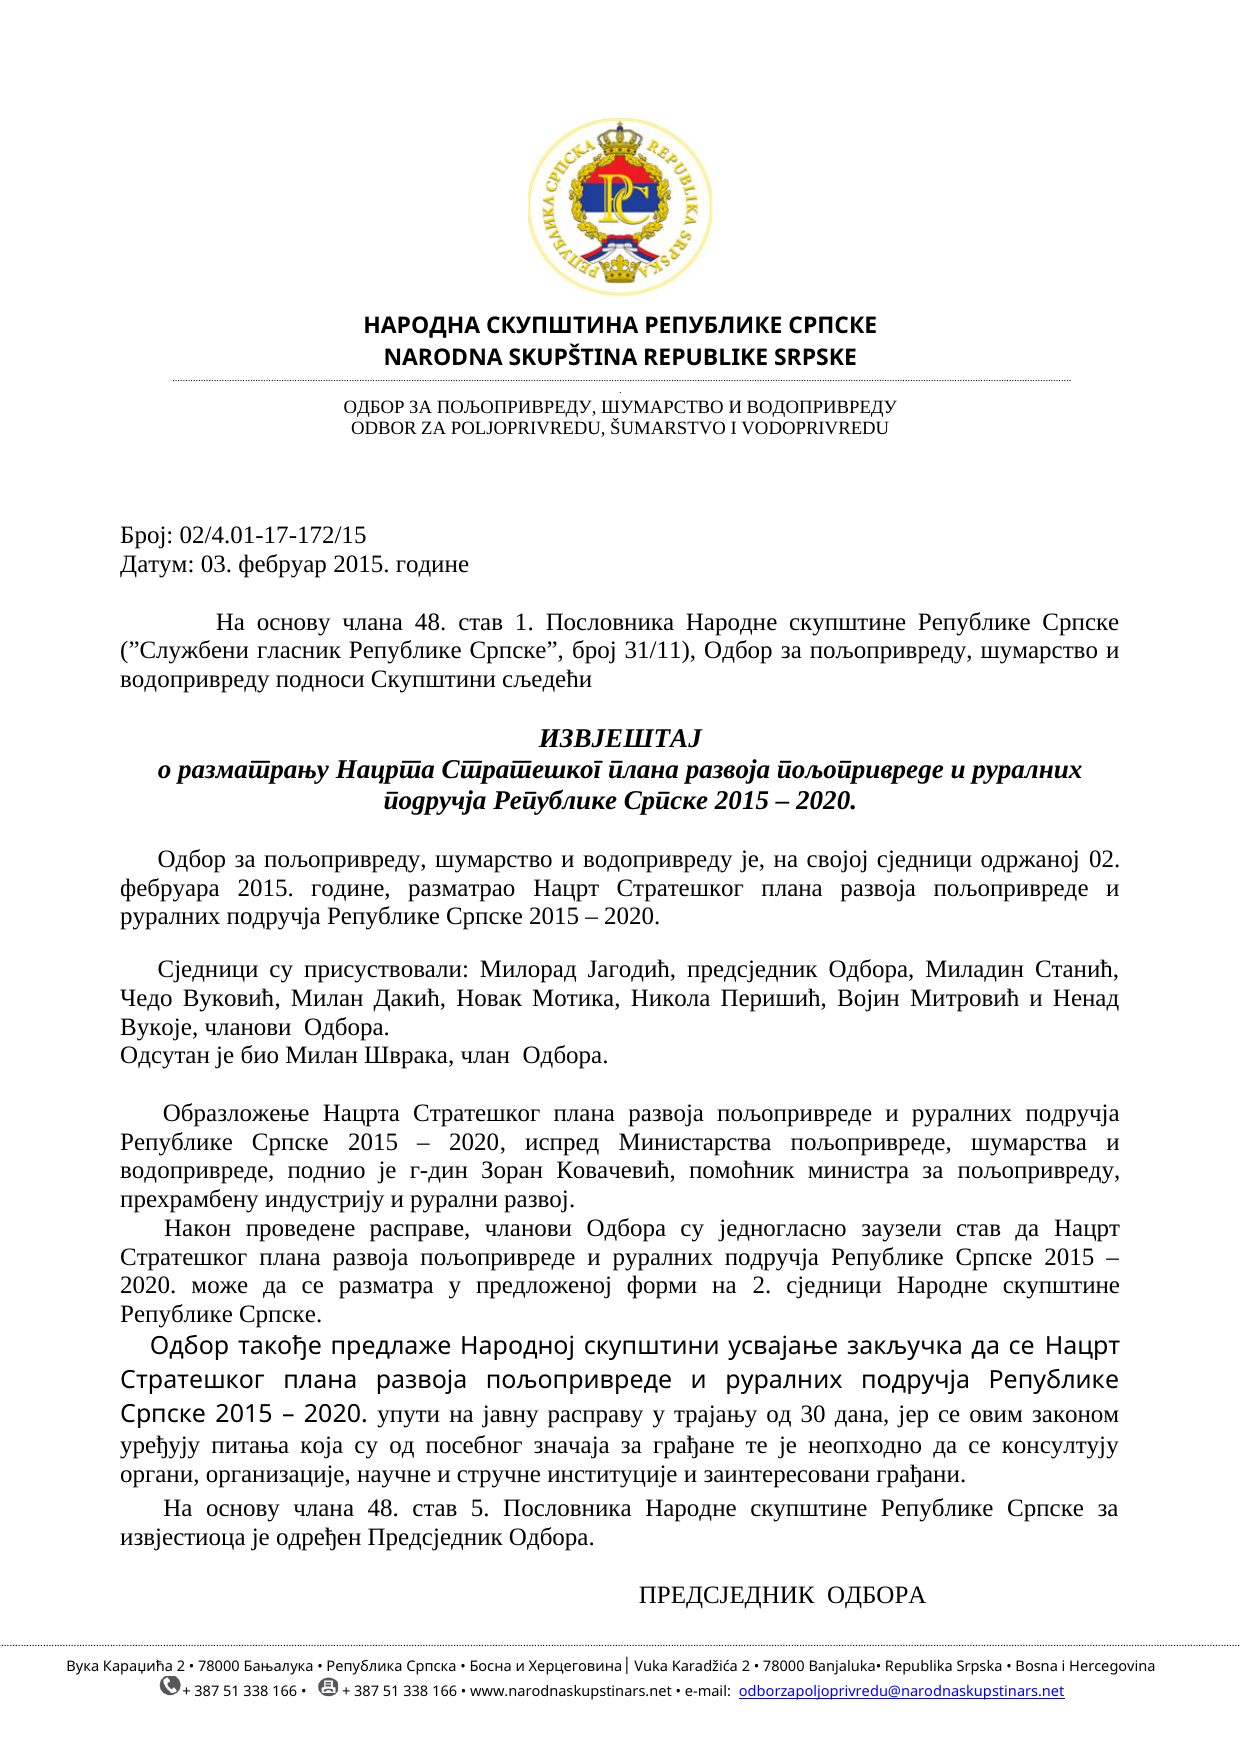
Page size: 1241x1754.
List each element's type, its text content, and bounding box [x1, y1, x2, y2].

text На основу члана 48. став 1. Пословника Народне скупштине Републике Српске (”Службени гласник Републике Српске”, број 31/11), Одбор за пољопривреду, шумарство и водопривреду подноси Скупштини сљедећи [120, 607, 1120, 693]
text ПРЕДСЈЕДНИК ОДБОРА [120, 1580, 1120, 1608]
text Сједници су присуствовали: Милорад Јагодић, предсједник Одбора, Миладин Станић, Чедо Вуковић, Милан Дакић, Новак Мотика, Никола Перишић, Војин Митровић и Ненад Вукоје, чланови Одбора. [120, 954, 1120, 1040]
text Одбор за пољопривреду, шумарство и водопривреду је, на својој сједници одржаној 02. фебруара 2015. године, разматрао Нацрт Стратешког плана развоја пољопривреде и руралних подручја Републике Српске 2015 – 2020. [120, 844, 1120, 930]
subtitle Број: 02/4.01-17-172/15 [120, 520, 1120, 549]
text Одсутан је био Милан Шврака, члан Одбора. [120, 1040, 1120, 1069]
text На основу члана 48. став 5. Пословника Народне скупштине Републике Српске за извјестиоца је одређен Предсједник Одбора. [120, 1493, 1120, 1551]
subtitle ИЗВЈЕШТАЈ [120, 722, 1120, 753]
subtitle о разматрању Нацртa Стратешког плана развоја пољопривреде и руралних подручја Републике Српске 2015 – 2020. [120, 753, 1120, 815]
text Одбор такође предлаже Народној скупштини усвајање закључка да се Нацрт Стратешког плана развоја пољопривреде и руралних подручја Републике Српске 2015 – 2020. упути на јавну расправу у трајању од 30 дана, јер се овим законом уређују питања која су од посебног значаја за грађане те је неопходно да се консултују органи, организације, научне и стручне институције и заинтересовани грађани. [120, 1328, 1120, 1488]
text Датум: 03. фебруар 2015. године [120, 549, 1120, 578]
text Образложење Нацртa Стратешког плана развоја пољопривреде и руралних подручја Републике Српске 2015 – 2020, испред Министарства пољопривреде, шумарства и водопривреде, поднио је г-дин Зоран Ковачевић, помоћник министра за пољопривреду, прехрамбену индустрију и рурални развој. [120, 1098, 1120, 1213]
text Након проведене расправе, чланови Одбора су једногласно заузели став да Нацрт Стратешког плана развоја пољопривреде и руралних подручја Републике Српске 2015 – 2020. може да се разматра у предложеној форми на 2. сједници Народне скупштине Републике Српске. [120, 1213, 1120, 1328]
